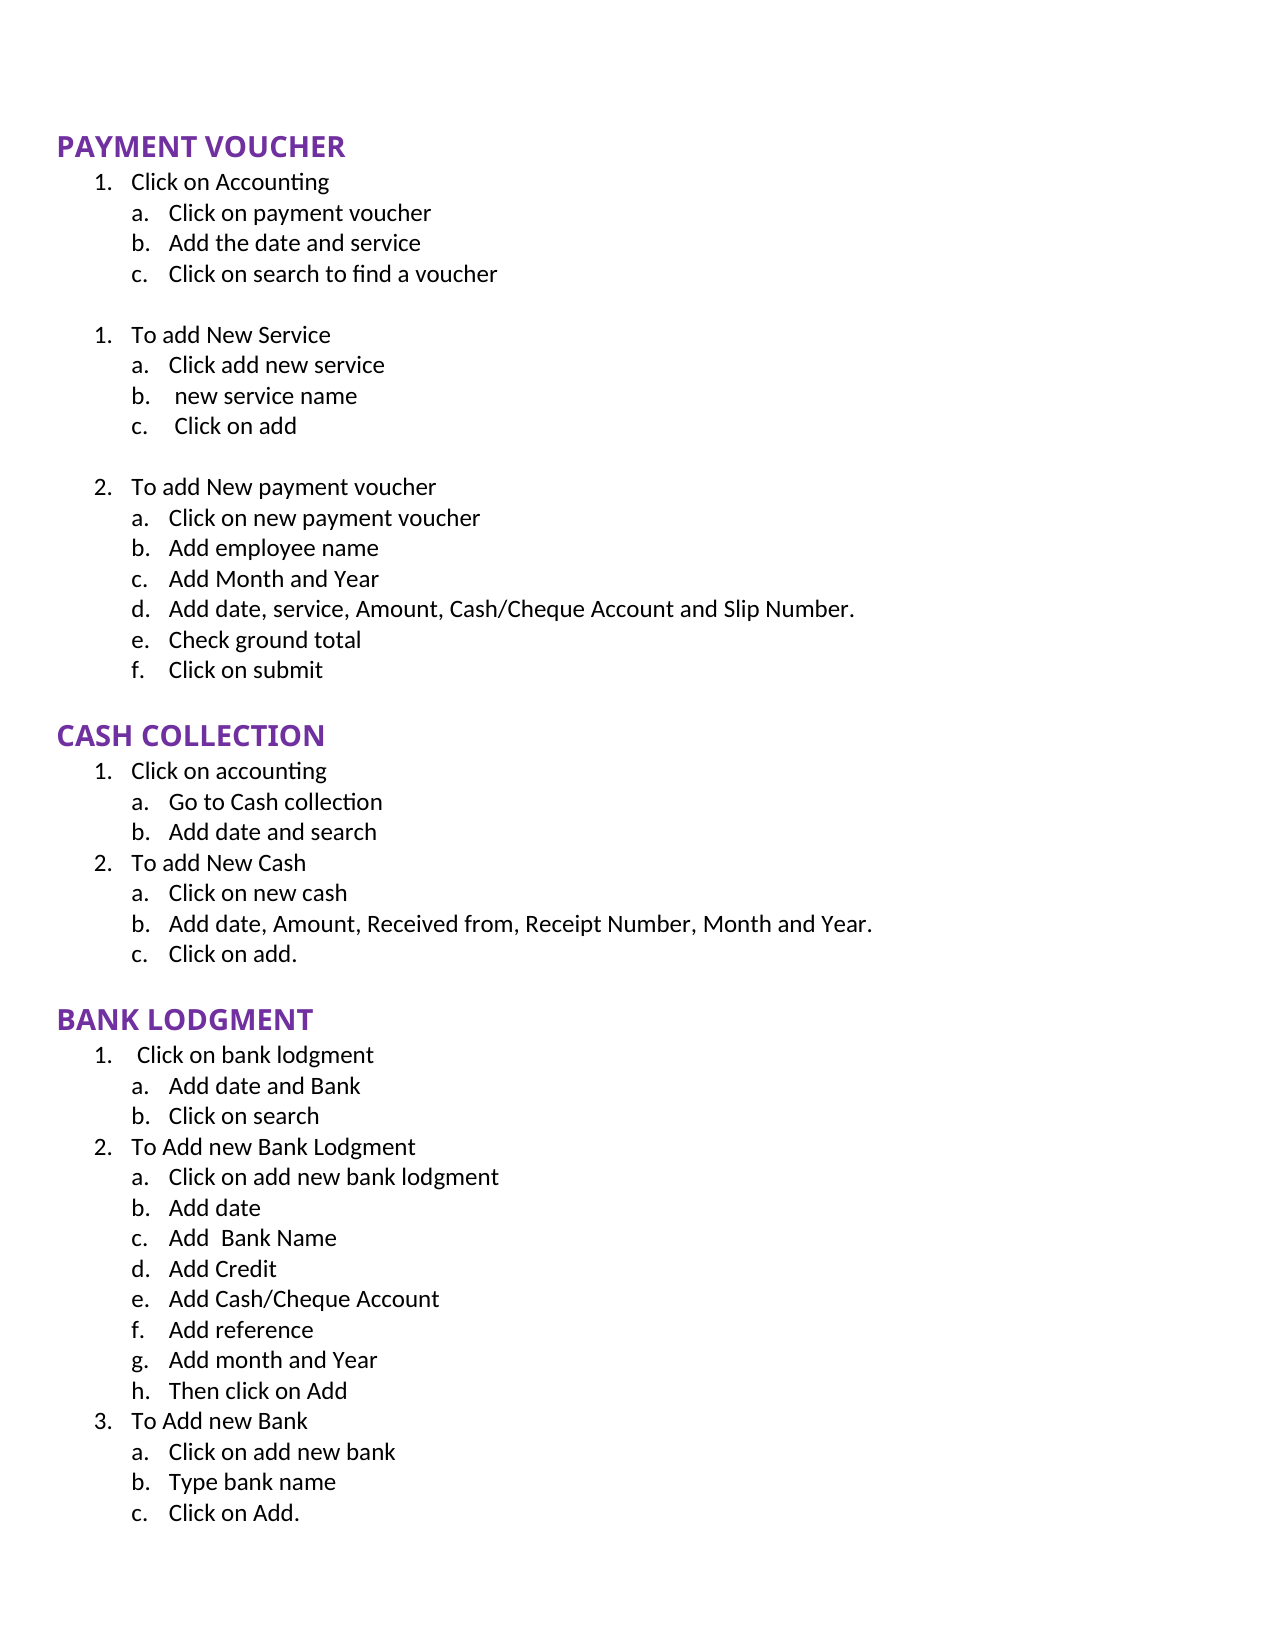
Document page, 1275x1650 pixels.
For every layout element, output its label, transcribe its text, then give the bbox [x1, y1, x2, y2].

text CASH COLLECTION [56, 716, 1219, 755]
list Click on payment voucher [131, 197, 1219, 227]
list Click on add. [131, 938, 1219, 969]
list Go to Cash collection [131, 786, 1219, 816]
list To Add new Bank Lodgment [94, 1131, 1219, 1161]
list Add date [131, 1192, 1219, 1222]
list To add New payment voucher [94, 472, 1219, 502]
list Then click on Add [131, 1375, 1219, 1406]
text BANK LODGMENT [56, 999, 1219, 1039]
list Click on Add. [131, 1497, 1219, 1528]
list Add employee name [131, 533, 1219, 563]
list Type bank name [131, 1467, 1219, 1497]
list Click on submit [131, 655, 1219, 685]
list Click on accounting [94, 755, 1219, 786]
list Add date, service, Amount, Cash/Cheque Account and Slip Number. [131, 594, 1219, 624]
list Click on add new bank [131, 1436, 1219, 1467]
list Click on new payment voucher [131, 502, 1219, 533]
list Add Cash/Cheque Account [131, 1283, 1219, 1314]
list To add New Service [94, 319, 1219, 349]
list Add Credit [131, 1253, 1219, 1283]
list To add New Cash [94, 847, 1219, 877]
list Click add new service [131, 349, 1219, 380]
list Add date and Bank [131, 1070, 1219, 1100]
list Click on search to find a voucher [131, 258, 1219, 288]
list Add date, Amount, Received from, Receipt Number, Month and Year. [131, 908, 1219, 938]
list Click on bank lodgment [94, 1039, 1219, 1070]
list Add month and Year [131, 1344, 1219, 1375]
list To Add new Bank [94, 1406, 1219, 1436]
list Click on add [131, 411, 1219, 441]
list Add the date and service [131, 227, 1219, 258]
list Check ground total [131, 624, 1219, 655]
list Click on new cash [131, 877, 1219, 908]
list Click on add new bank lodgment [131, 1161, 1219, 1192]
list Click on search [131, 1100, 1219, 1131]
list new service name [131, 380, 1219, 411]
list Add Month and Year [131, 563, 1219, 594]
list Add date and search [131, 816, 1219, 847]
list Add reference [131, 1314, 1219, 1344]
list Click on Accounting [94, 166, 1219, 197]
text PAYMENT VOUCHER [56, 127, 1219, 166]
list Add Bank Name [131, 1222, 1219, 1253]
